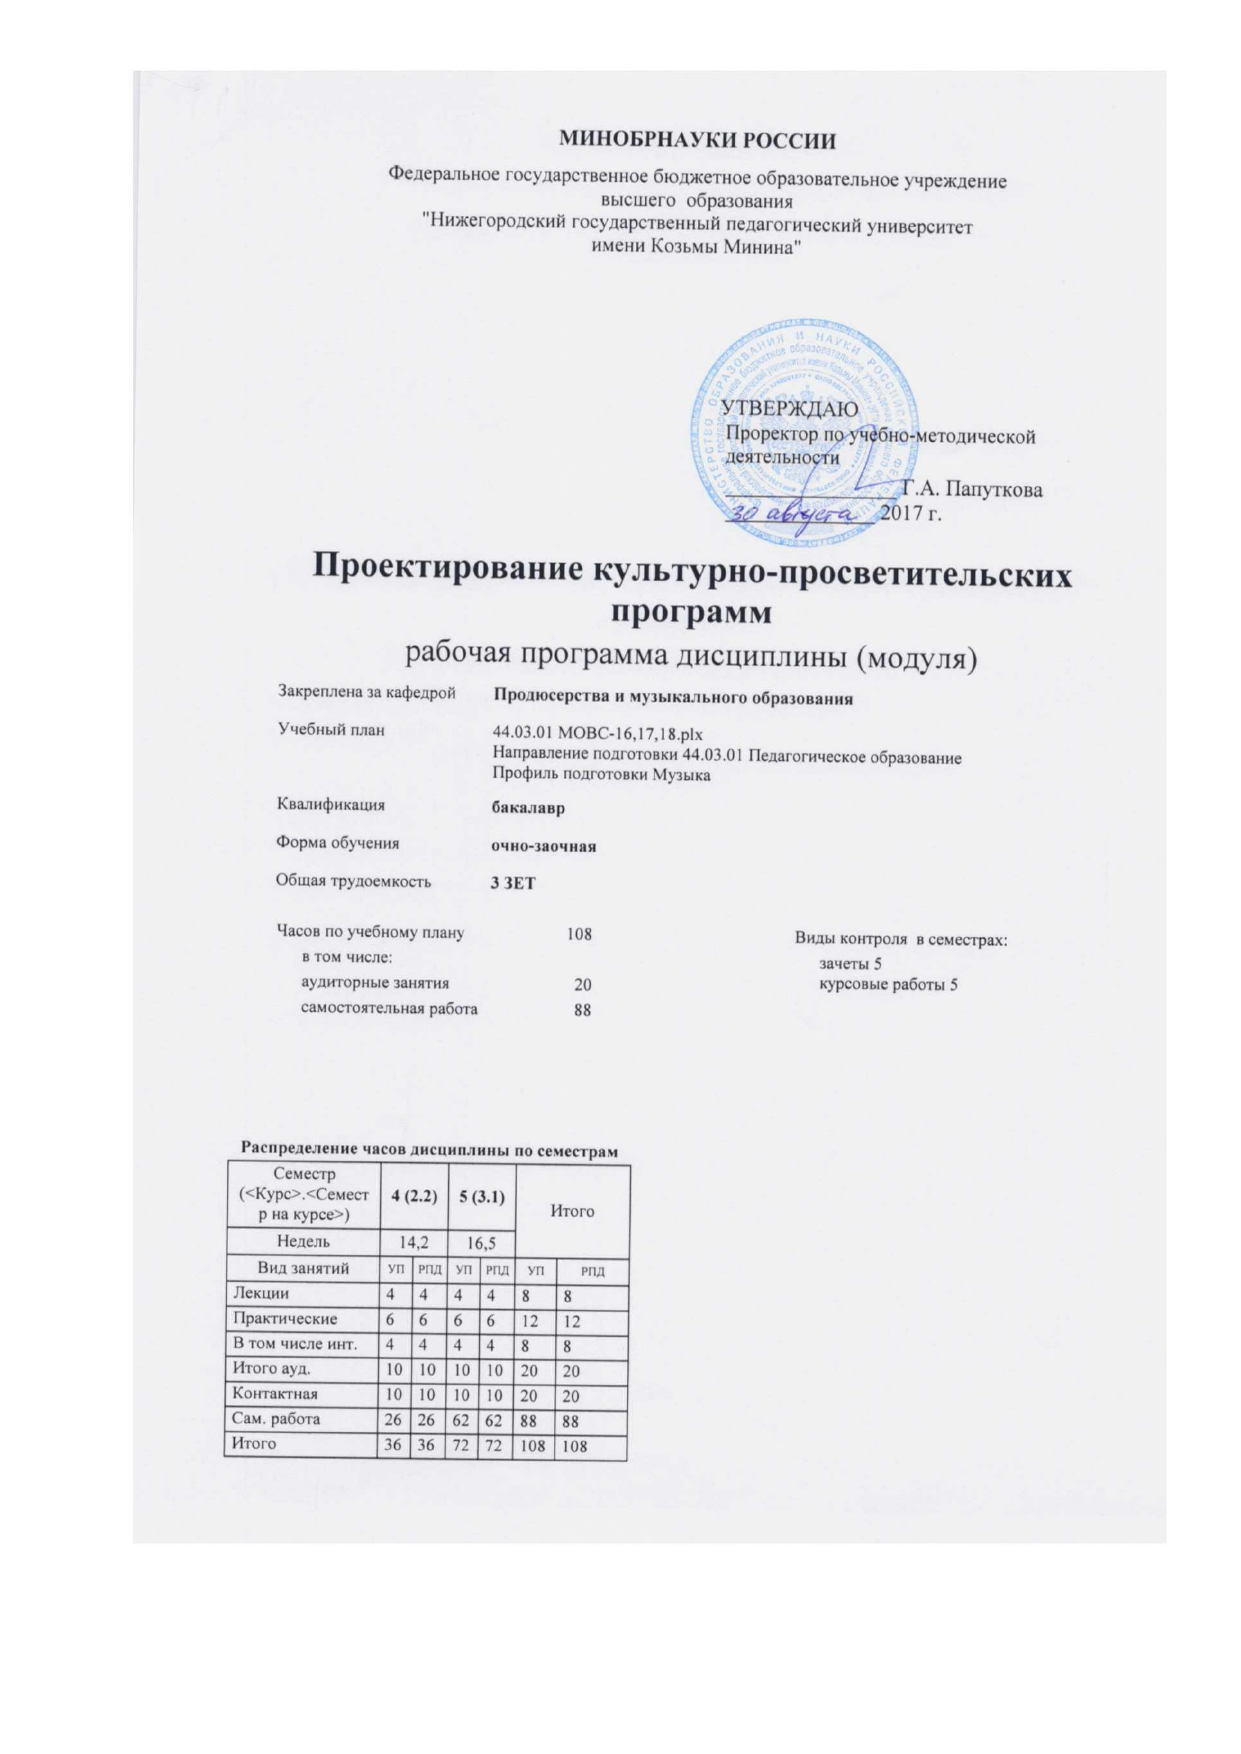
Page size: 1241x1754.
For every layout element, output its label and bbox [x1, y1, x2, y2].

picture [118, 58, 1181, 1563]
